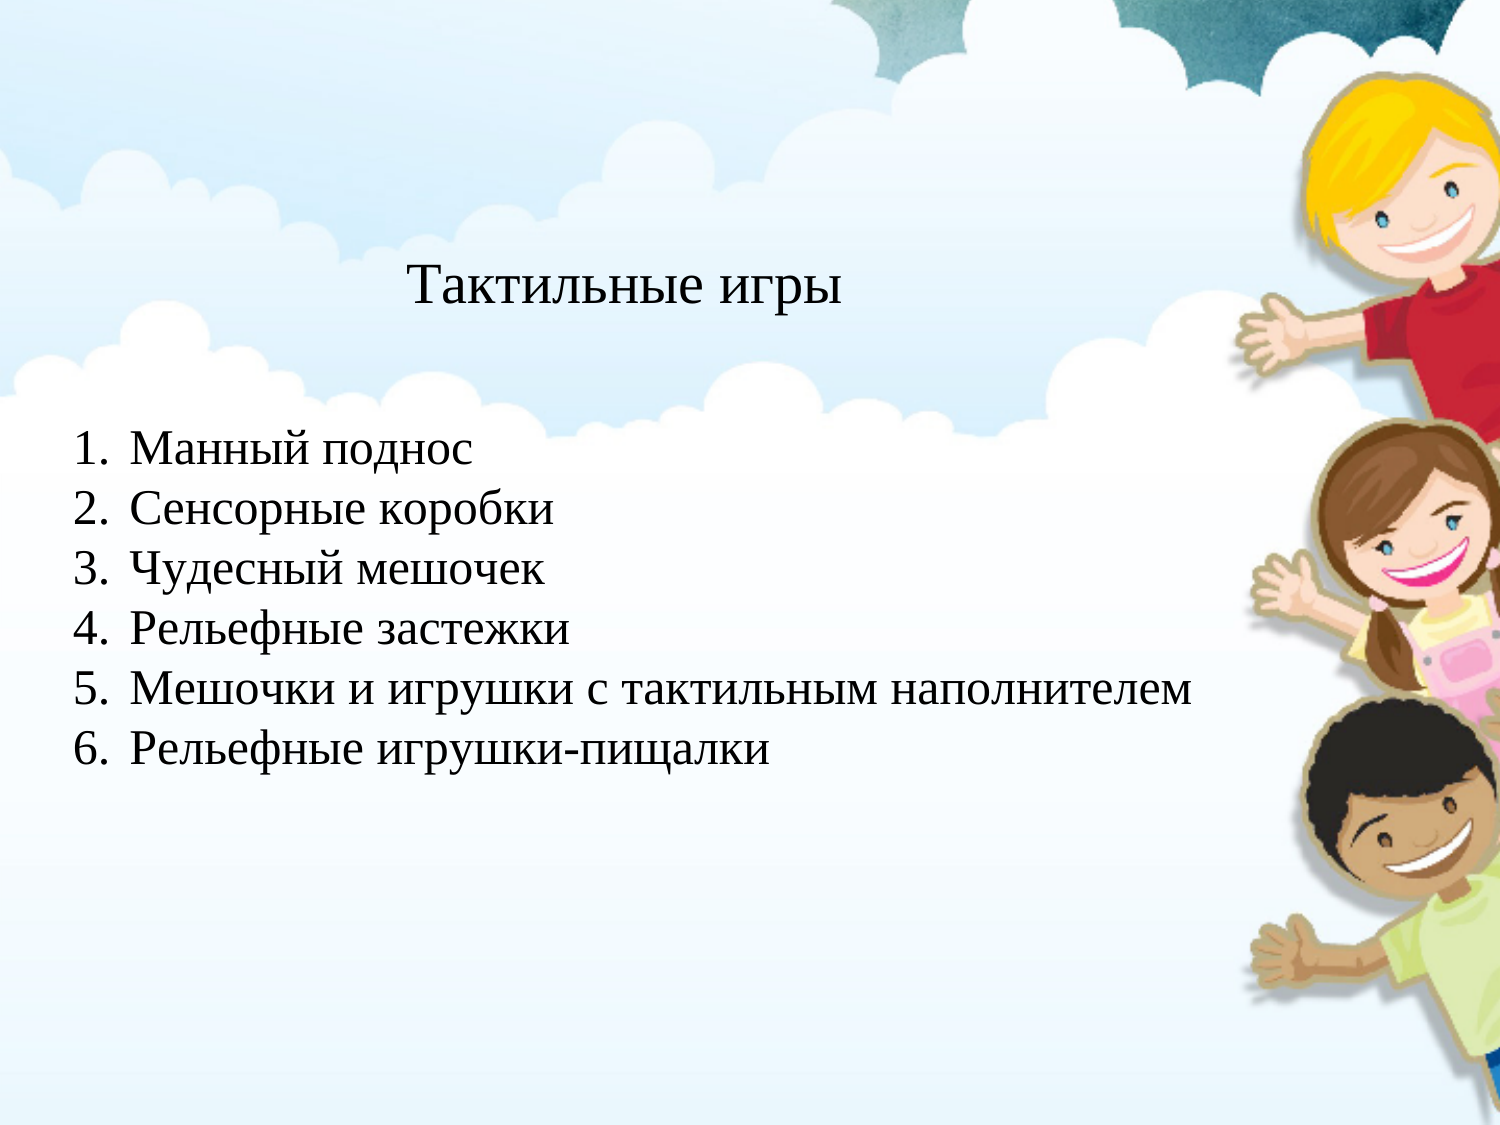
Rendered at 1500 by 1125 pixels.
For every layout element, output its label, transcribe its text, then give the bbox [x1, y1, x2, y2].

list Сенсорные коробки [73, 478, 1483, 536]
list Рельефные игрушки-пищалки [73, 718, 1483, 776]
picture [0, 0, 1500, 1125]
list Мешочки и игрушки с тактильным наполнителем [73, 658, 1483, 716]
subtitle Тактильные игры [406, 249, 1483, 316]
list Манный поднос [73, 418, 1483, 476]
list Рельефные застежки [73, 598, 1483, 656]
list Чудесный мешочек [73, 538, 1483, 596]
